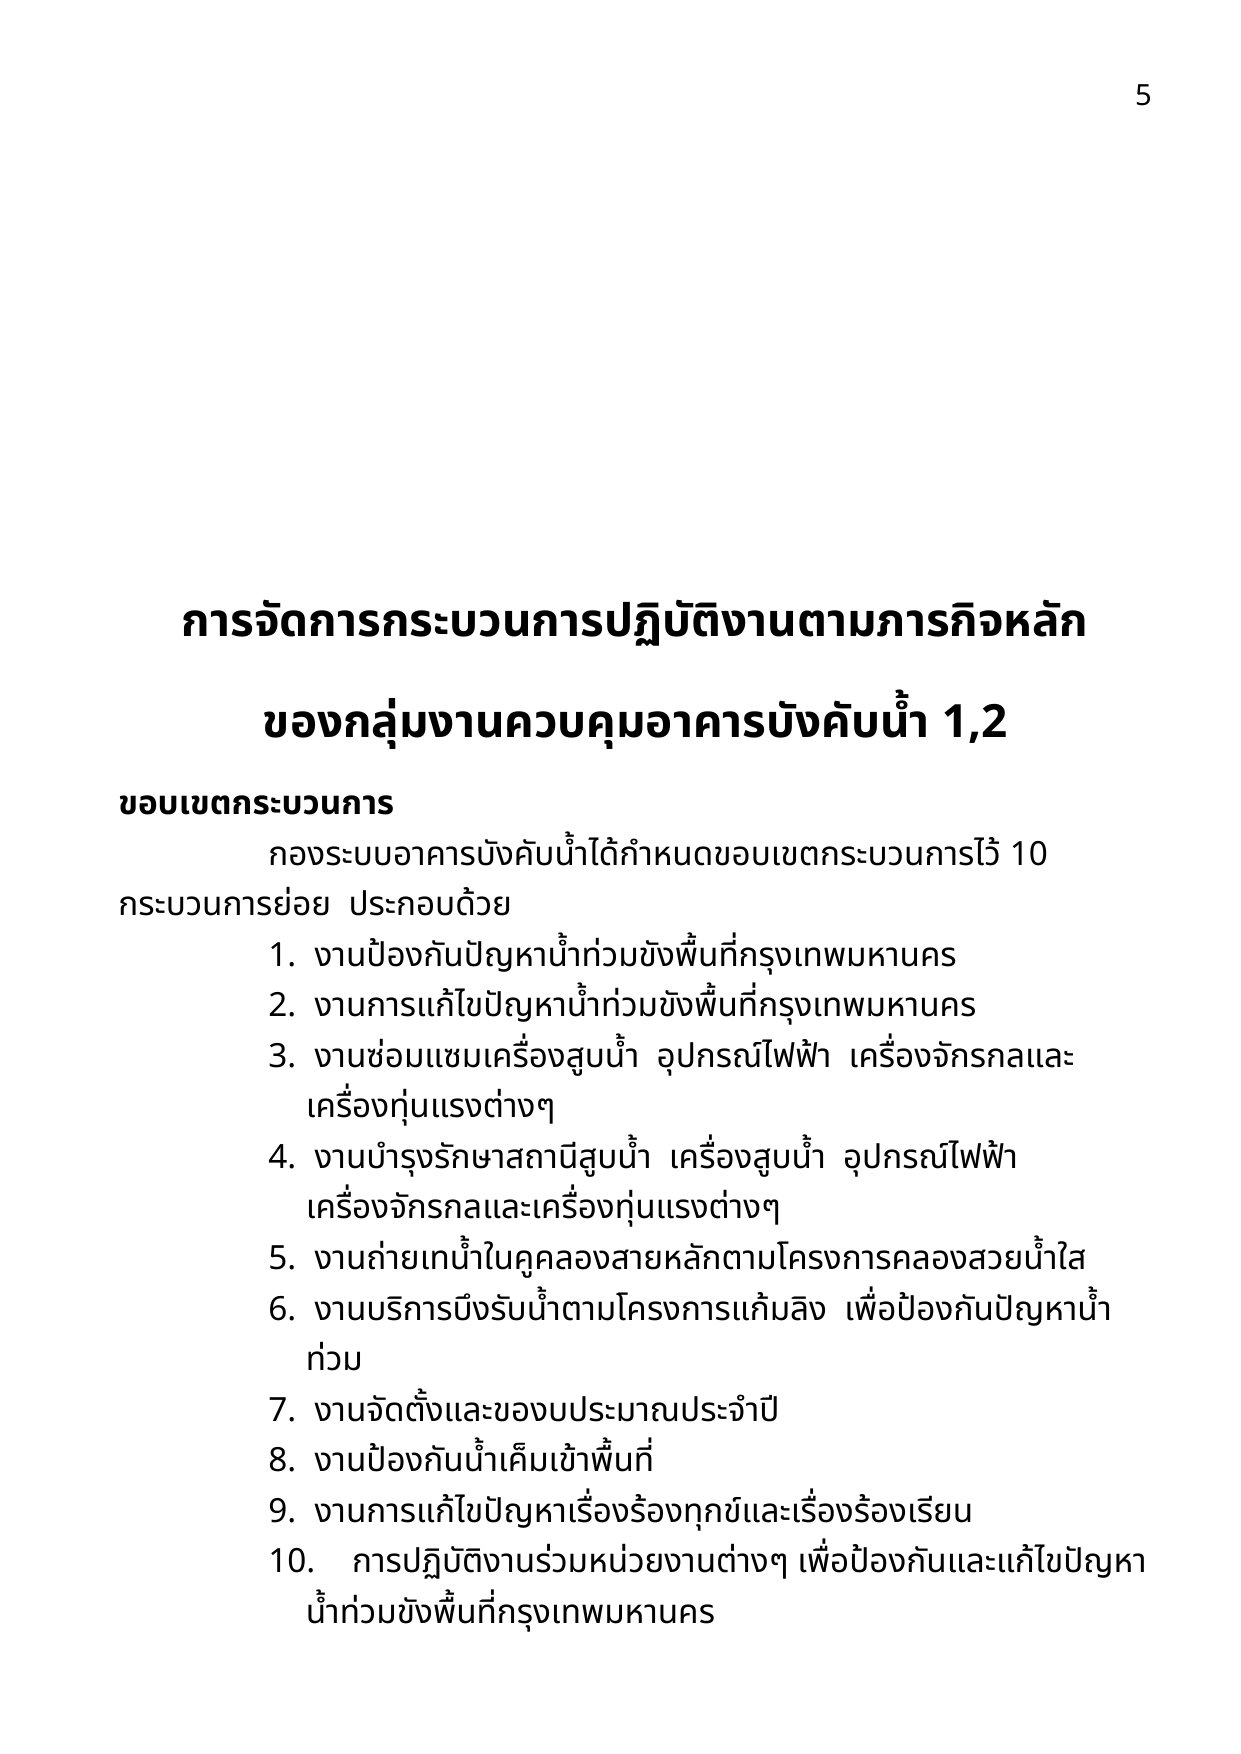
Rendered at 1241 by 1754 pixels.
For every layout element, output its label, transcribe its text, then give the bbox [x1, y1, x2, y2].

list การปฏิบัติงานร่วมหน่วยงานต่างๆ เพื่อป้องกันและแก้ไขปัญหาน้ำท่วมขังพื้นที่กรุงเทพมหานคร [268, 1537, 1152, 1638]
list งานการแก้ไขปัญหาน้ำท่วมขังพื้นที่กรุงเทพมหานคร [268, 981, 1152, 1032]
text กองระบบอาคารบังคับน้ำได้กำหนดขอบเขตกระบวนการไว้ 10 กระบวนการย่อย ประกอบด้วย [118, 829, 1152, 930]
list งานบริการบึงรับน้ำตามโครงการแก้มลิง เพื่อป้องกันปัญหาน้ำท่วม [268, 1284, 1152, 1385]
list งานถ่ายเทน้ำในคูคลองสายหลักตามโครงการคลองสวยน้ำใส [268, 1234, 1152, 1284]
text ของกลุ่มงานควบคุมอาคารบังคับน้ำ 1,2 [118, 688, 1152, 758]
list งานการแก้ไขปัญหาเรื่องร้องทุกข์และเรื่องร้องเรียน [268, 1487, 1152, 1537]
list งานซ่อมแซมเครื่องสูบน้ำ อุปกรณ์ไฟฟ้า เครื่องจักรกลและเครื่องทุ่นแรงต่างๆ [268, 1032, 1152, 1133]
list งานจัดตั้งและของบประมาณประจำปี [268, 1385, 1152, 1436]
text ขอบเขตกระบวนการ [118, 779, 1152, 829]
list งานป้องกันน้ำเค็มเข้าพื้นที่ [268, 1436, 1152, 1487]
list งานบำรุงรักษาสถานีสูบน้ำ เครื่องสูบน้ำ อุปกรณ์ไฟฟ้า เครื่องจักรกลและเครื่องทุ่นแรงต่างๆ [268, 1133, 1152, 1234]
text การจัดการกระบวนการปฏิบัติงานตามภารกิจหลัก [118, 588, 1152, 657]
list งานป้องกันปัญหาน้ำท่วมขังพื้นที่กรุงเทพมหานคร [268, 930, 1152, 981]
